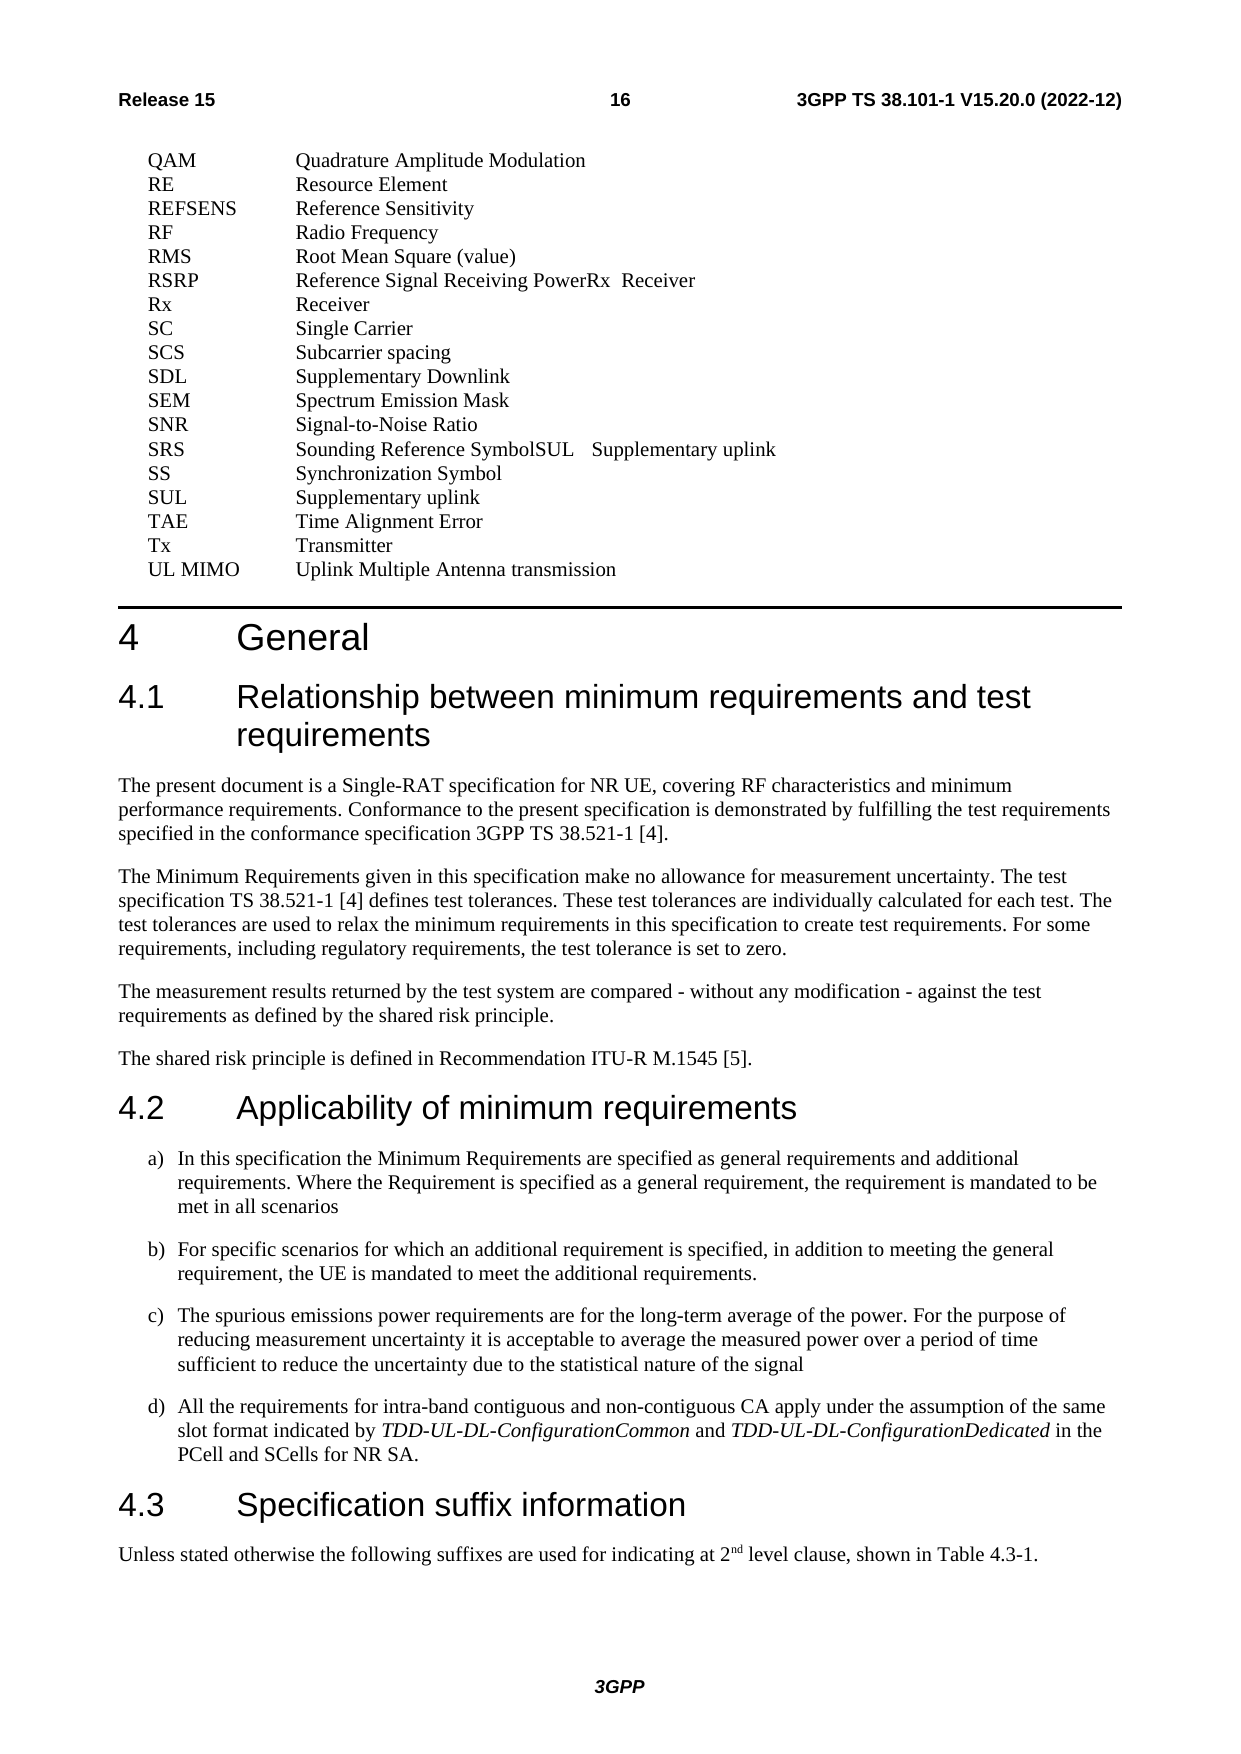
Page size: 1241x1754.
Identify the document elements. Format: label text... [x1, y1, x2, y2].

text The present document is a Single-RAT specification for NR UE, covering RF characteristics and minimum performance requirements. Conformance to the present specification is demonstrated by fulfilling the test requirements specified in the conformance specification 3GPP TS 38.521-1 [4]. [118, 773, 1122, 845]
text QAM Quadrature Amplitude Modulation [148, 148, 1122, 172]
text b) For specific scenarios for which an additional requirement is specified, in addition to meeting the general requirement, the UE is mandated to meet the additional requirements. [148, 1236, 1122, 1284]
text The measurement results returned by the test system are compared - without any modification - against the test requirements as defined by the shared risk principle. [118, 979, 1122, 1027]
text REFSENS Reference Sensitivity [148, 196, 1122, 220]
text RSRP Reference Signal Receiving PowerRx Receiver [148, 268, 1122, 292]
text SEM Spectrum Emission Mask [148, 388, 1122, 412]
text Rx Receiver [148, 292, 1122, 316]
subtitle 4.3 Specification suffix information [118, 1485, 1122, 1524]
text RF Radio Frequency [148, 220, 1122, 244]
text SS Synchronization Symbol [148, 461, 1122, 484]
text The Minimum Requirements given in this specification make no allowance for measurement uncertainty. The test specification TS 38.521-1 [4] defines test tolerances. These test tolerances are individually calculated for each test. The test tolerances are used to relax the minimum requirements in this specification to create test requirements. For some requirements, including regulatory requirements, the test tolerance is set to zero. [118, 864, 1122, 960]
text d) All the requirements for intra-band contiguous and non-contiguous CA apply under the assumption of the same slot format indicated by TDD-UL-DL-ConfigurationCommon and TDD-UL-DL-ConfigurationDedicated in the PCell and SCells for NR SA. [148, 1394, 1122, 1466]
text c) The spurious emissions power requirements are for the long-term average of the power. For the purpose of reducing measurement uncertainty it is acceptable to average the measured power over a period of time sufficient to reduce the uncertainty due to the statistical nature of the signal [148, 1303, 1122, 1376]
text RMS Root Mean Square (value) [148, 244, 1122, 268]
text UL MIMO Uplink Multiple Antenna transmission [148, 557, 1122, 581]
text a) In this specification the Minimum Requirements are specified as general requirements and additional requirements. Where the Requirement is specified as a general requirement, the requirement is mandated to be met in all scenarios [148, 1146, 1122, 1218]
text SCS Subcarrier spacing [148, 340, 1122, 364]
subtitle 4 General [118, 609, 1122, 658]
text The shared risk principle is defined in Recommendation ITU-R M.1545 [5]. [118, 1046, 1122, 1069]
text SUL Supplementary uplink [148, 484, 1122, 509]
subtitle 4.2 Applicability of minimum requirements [118, 1088, 1122, 1127]
text TAE Time Alignment Error [148, 509, 1122, 533]
text SDL Supplementary Downlink [148, 364, 1122, 388]
text SNR Signal-to-Noise Ratio [148, 412, 1122, 436]
text RE Resource Element [148, 172, 1122, 196]
text SRS Sounding Reference SymbolSUL Supplementary uplink [148, 436, 1122, 461]
subtitle 4.1 Relationship between minimum requirements and test requirements [118, 677, 1122, 754]
text Unless stated otherwise the following suffixes are used for indicating at 2nd level clause, shown in Table 4.3-1. [118, 1542, 1122, 1566]
text SC Single Carrier [148, 316, 1122, 340]
text Tx Transmitter [148, 533, 1122, 557]
